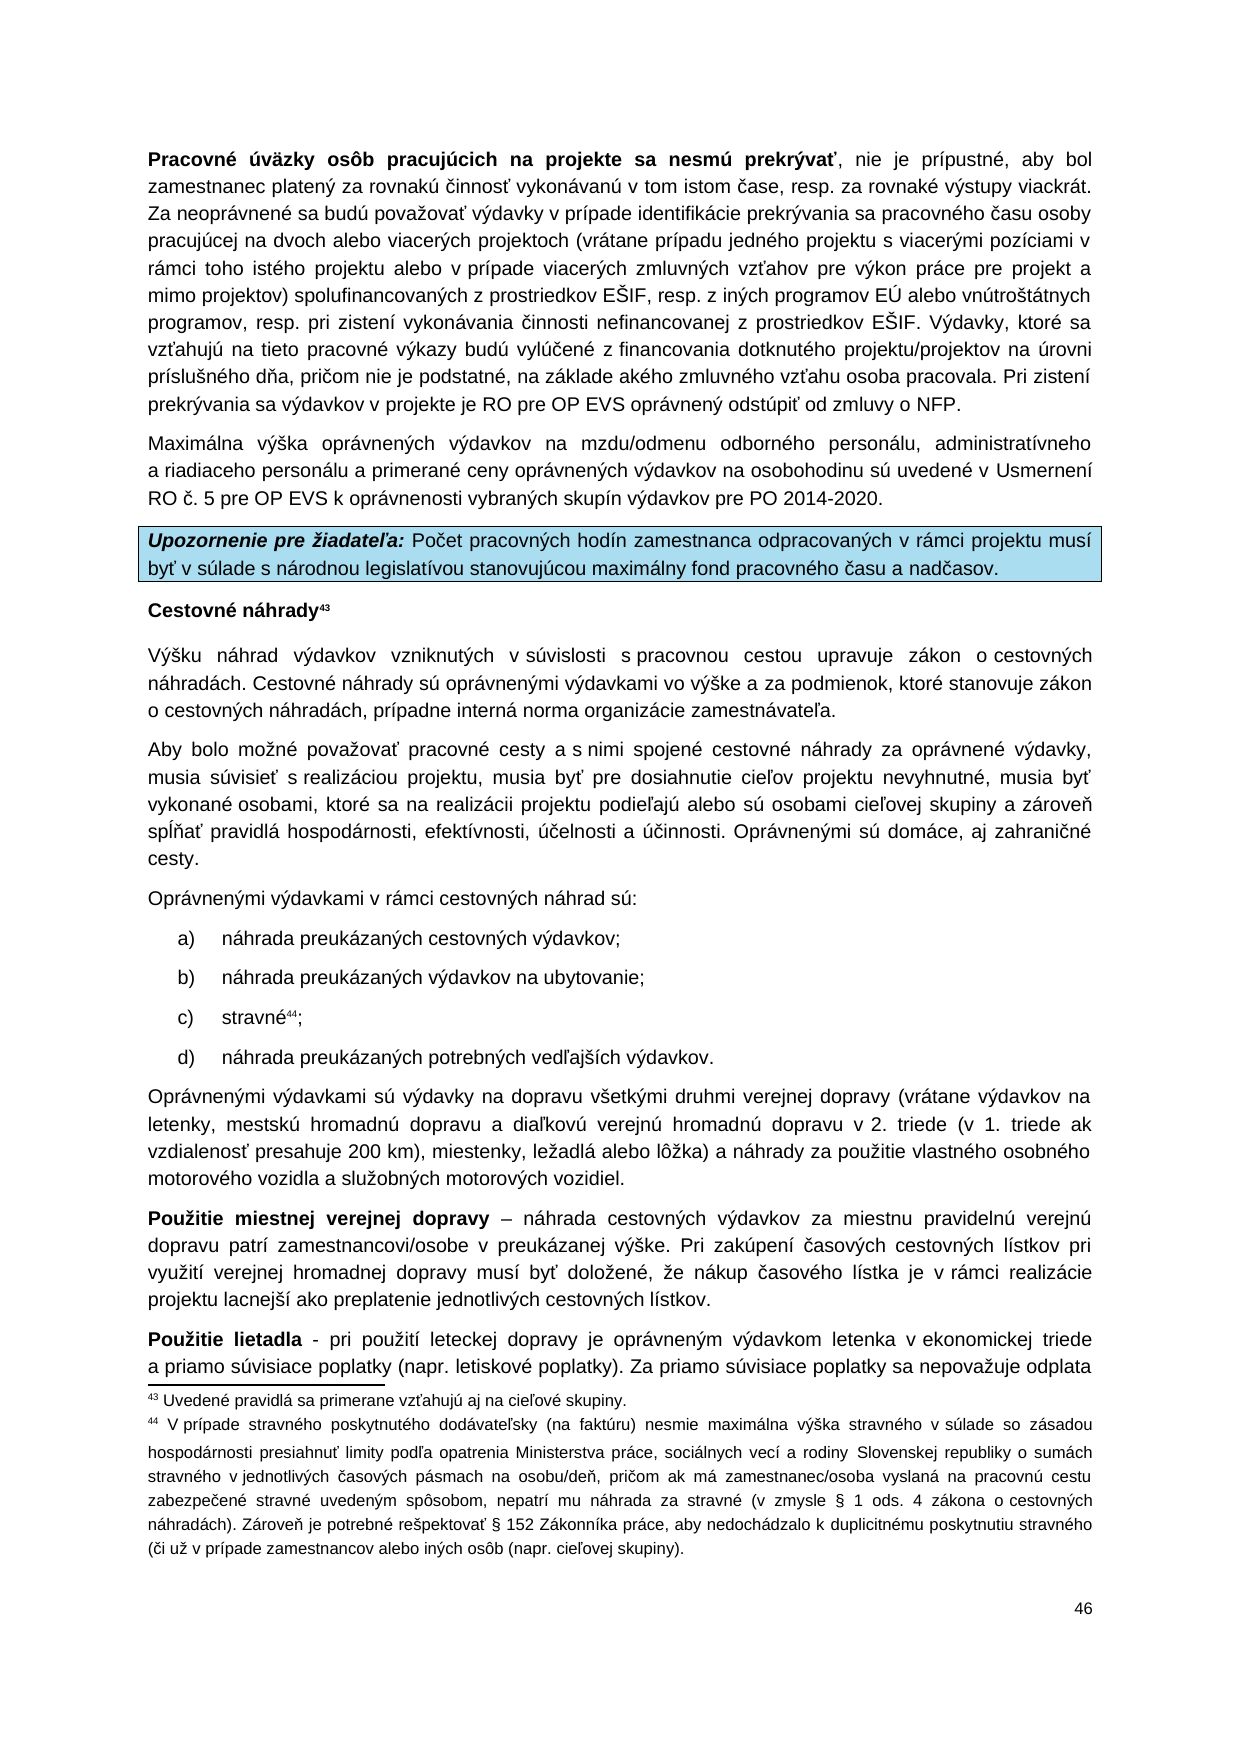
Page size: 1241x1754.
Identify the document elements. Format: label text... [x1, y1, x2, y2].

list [148, 1328, 1092, 1378]
text Aby bolo možné považovať pracovné cesty a s nimi spojené cestovné náhrady za oprávnené výdavky, musia súvisieť s realizáciou projektu, musia byť pre dosiahnutie cieľov projektu nevyhnutné, musia byť vykonané osobami, ktoré sa na realizácii projektu podieľajú alebo sú osobami cieľovej skupiny a zároveň spĺňať pravidlá hospodárnosti, efektívnosti, účelnosti a účinnosti. Oprávnenými sú domáce, aj zahraničné cesty. [148, 738, 1092, 870]
list náhrada preukázaných potrebných vedľajších výdavkov. [177, 1046, 1092, 1068]
list náhrada preukázaných výdavkov na ubytovanie; [177, 966, 1092, 989]
text Pracovné úväzky osôb pracujúcich na projekte sa nesmú prekrývať, nie je prípustné, aby bol zamestnanec platený za rovnakú činnosť vykonávanú v tom istom čase, resp. za rovnaké výstupy viackrát. Za neoprávnené sa budú považovať výdavky v prípade identifikácie prekrývania sa pracovného času osoby pracujúcej na dvoch alebo viacerých projektoch (vrátane prípadu jedného projektu s viacerými pozíciami v rámci toho istého projektu alebo v prípade viacerých zmluvných vzťahov pre výkon práce pre projekt a mimo projektov) spolufinancovaných z prostriedkov EŠIF, resp. z iných programov EÚ alebo vnútroštátnych programov, resp. pri zistení vykonávania činnosti nefinancovanej z prostriedkov EŠIF. Výdavky, ktoré sa vzťahujú na tieto pracovné výkazy budú vylúčené z financovania dotknutého projektu/projektov na úrovni príslušného dňa, pričom nie je podstatné, na základe akého zmluvného vzťahu osoba pracovala. Pri zistení prekrývania sa výdavkov v projekte je RO pre OP EVS oprávnený odstúpiť od zmluvy o NFP. [148, 148, 1092, 415]
list Oprávnenými výdavkami sú výdavky na dopravu všetkými druhmi verejnej dopravy (vrátane výdavkov na letenky, mestskú hromadnú dopravu a diaľkovú verejnú hromadnú dopravu v 2. triede (v 1. triede ak vzdialenosť presahuje 200 km), miestenky, ležadlá alebo lôžka) a náhrady za použitie vlastného osobného motorového vozidla a služobných motorových vozidiel. [148, 1085, 1092, 1189]
text Maximálna výška oprávnených výdavkov na mzdu/odmenu odborného personálu, administratívneho a riadiaceho personálu a primerané ceny oprávnených výdavkov na osobohodinu sú uvedené v Usmernení RO č. 5 pre OP EVS k oprávnenosti vybraných skupín výdavkov pre PO 2014-2020. [148, 432, 1092, 509]
text Výšku náhrad výdavkov vzniknutých v súvislosti s pracovnou cestou upravuje zákon o cestovných náhradách. Cestovné náhrady sú oprávnenými výdavkami vo výške a za podmienok, ktoré stanovuje zákon o cestovných náhradách, prípadne interná norma organizácie zamestnávateľa. [148, 644, 1092, 721]
list náhrada preukázaných cestovných výdavkov; [177, 926, 1092, 949]
list Použitie miestnej verejnej dopravy – náhrada cestovných výdavkov za miestnu pravidelnú verejnú dopravu patrí zamestnancovi/osobe v preukázanej výške. Pri zakúpení časových cestovných lístkov pri využití verejnej hromadnej dopravy musí byť doložené, že nákup časového lístka je v rámci realizácie projektu lacnejší ako preplatenie jednotlivých cestovných lístkov. [148, 1206, 1092, 1311]
text Cestovné náhrady [148, 599, 1092, 622]
text Oprávnenými výdavkami v rámci cestovných náhrad sú: [148, 887, 1092, 909]
text Upozornenie pre žiadateľa: Počet pracovných hodín zamestnanca odpracovaných v rámci projektu musí byť v súlade s národnou legislatívou stanovujúcou maximálny fond pracovného času a nadčasov. [139, 527, 1101, 581]
list stravné; [177, 1006, 1092, 1028]
